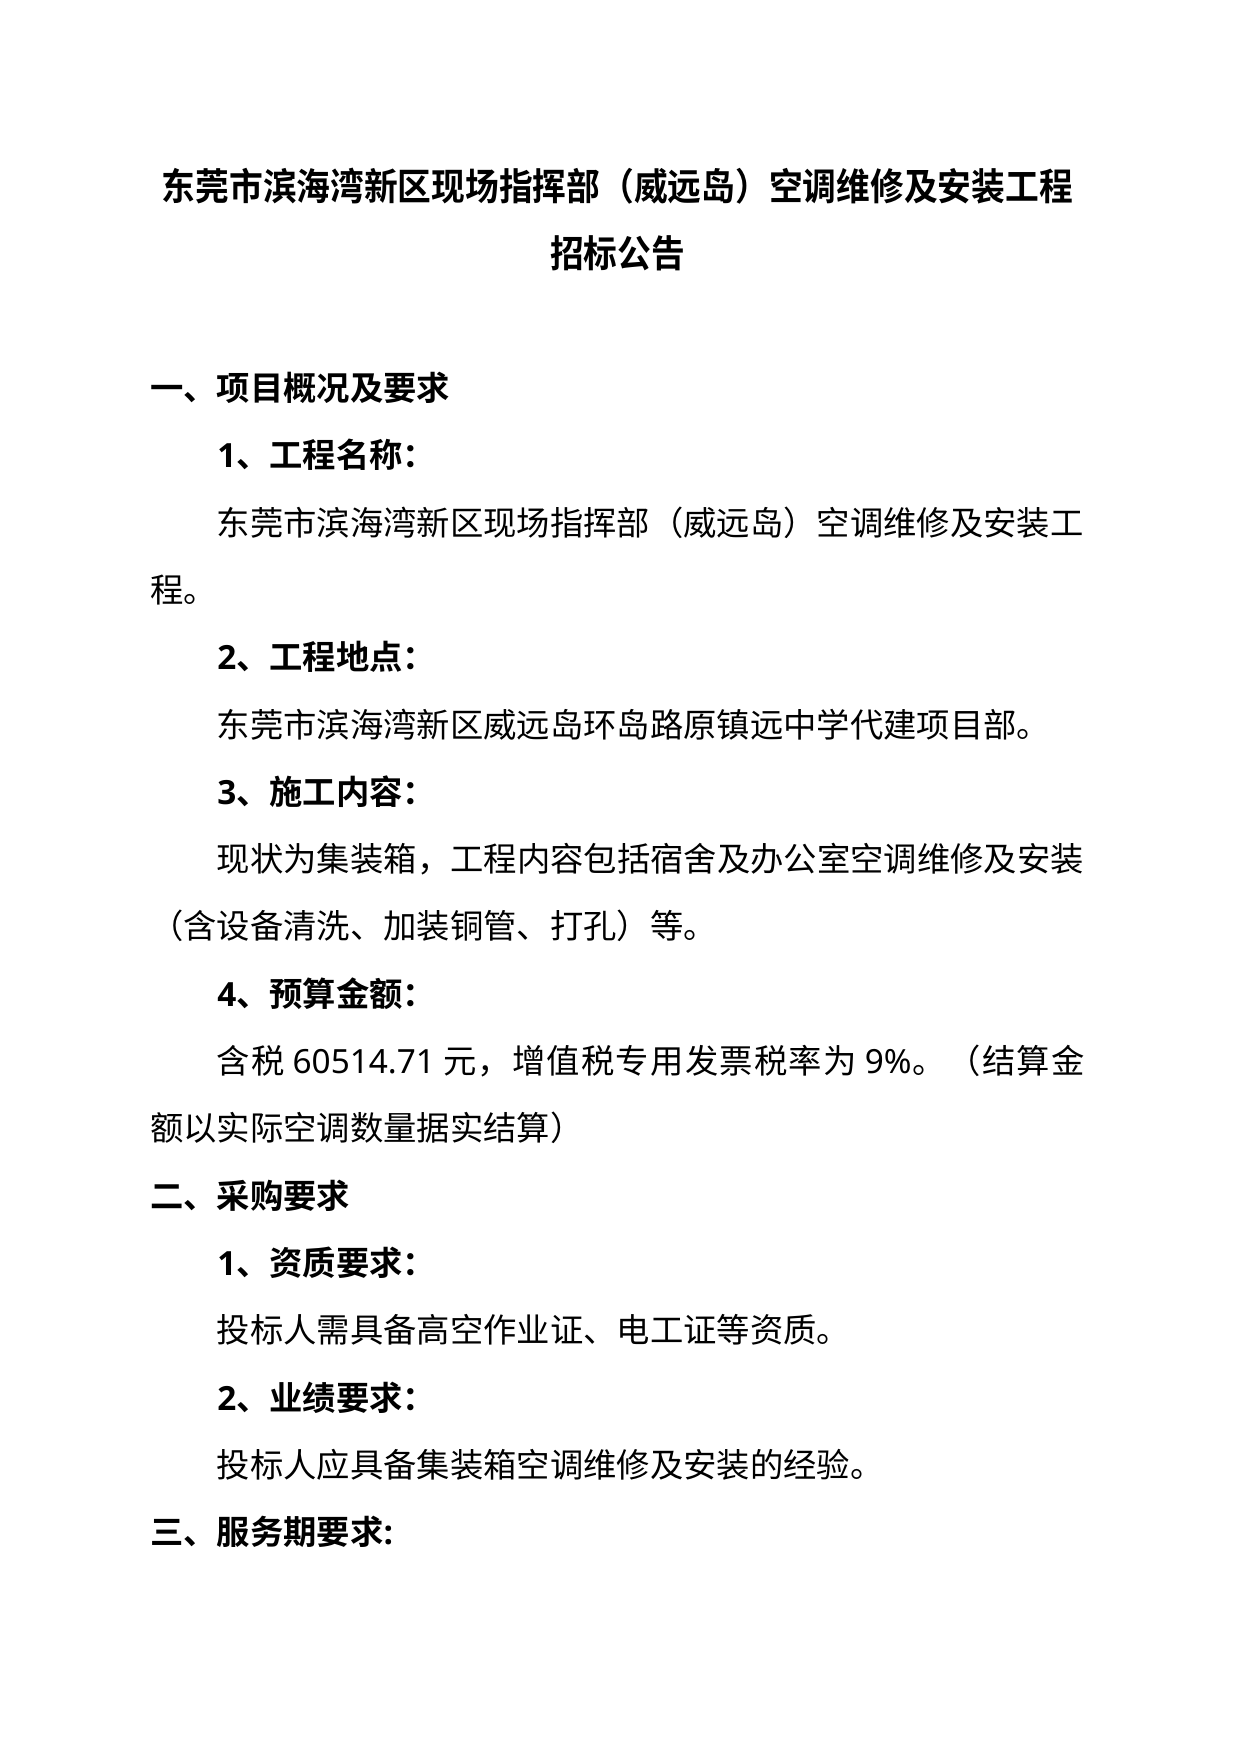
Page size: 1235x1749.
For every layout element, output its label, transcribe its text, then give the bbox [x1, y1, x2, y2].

text 投标人需具备高空作业证、电工证等资质。 [150, 1294, 1084, 1362]
text 含税60514.71元，增值税专用发票税率为9%。（结算金额以实际空调数量据实结算） [150, 1025, 1084, 1160]
text 东莞市滨海湾新区现场指挥部（威远岛）空调维修及安装工程。 [150, 487, 1084, 622]
text 4、预算金额： [150, 958, 1084, 1025]
text 投标人应具备集装箱空调维修及安装的经验。 [150, 1429, 1084, 1496]
text 东莞市滨海湾新区威远岛环岛路原镇远中学代建项目部。 [150, 689, 1084, 756]
text 二、采购要求 [150, 1160, 1084, 1227]
text 东莞市滨海湾新区现场指挥部（威远岛）空调维修及安装工程招标公告 [150, 151, 1084, 285]
text 一、项目概况及要求 [150, 352, 1084, 420]
text 2、业绩要求： [150, 1362, 1084, 1429]
text 2、工程地点： [150, 622, 1084, 689]
text 1、工程名称： [150, 420, 1084, 487]
text 现状为集装箱，工程内容包括宿舍及办公室空调维修及安装（含设备清洗、加装铜管、打孔）等。 [150, 823, 1084, 958]
text 1、资质要求： [150, 1227, 1084, 1294]
text 3、施工内容： [150, 756, 1084, 823]
text 三、服务期要求: [150, 1496, 1084, 1564]
